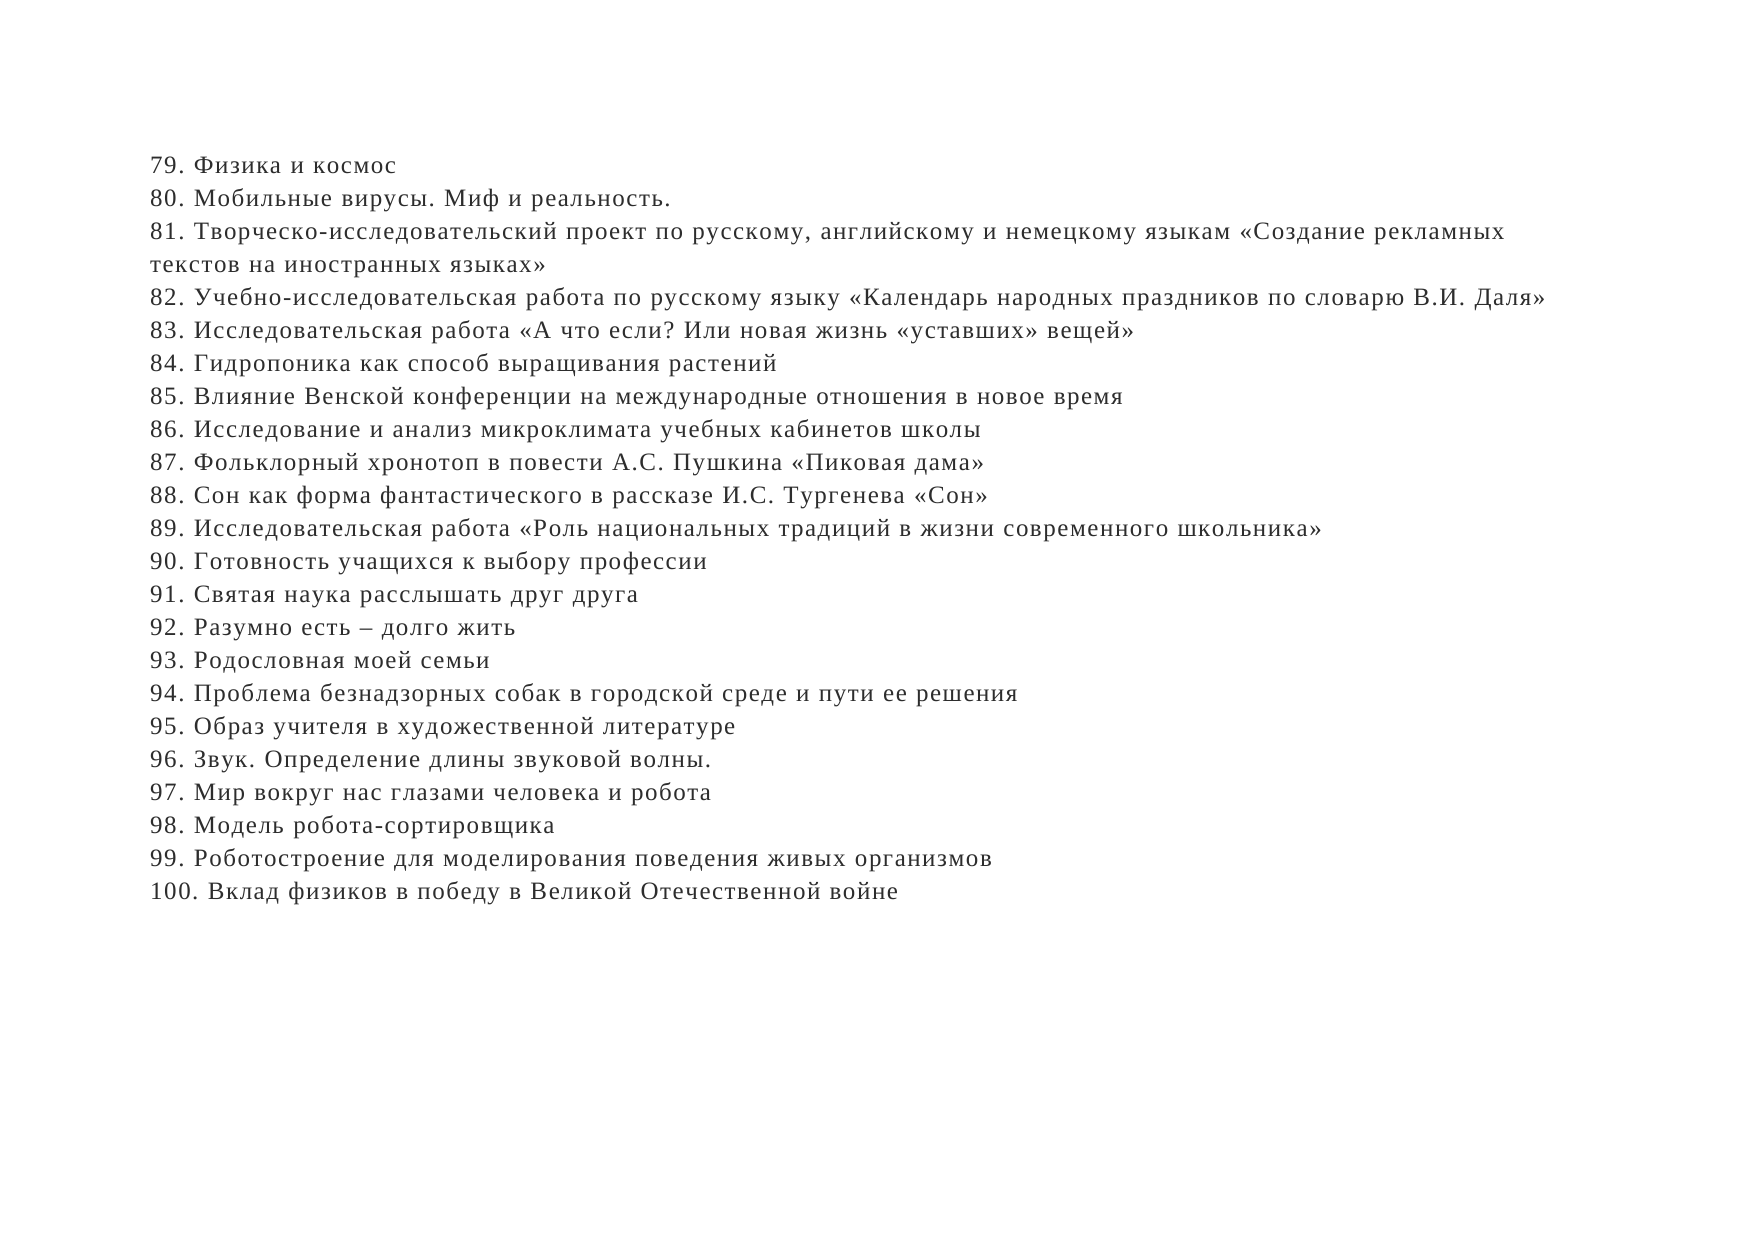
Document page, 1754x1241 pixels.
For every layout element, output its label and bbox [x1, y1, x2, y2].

text [150, 150, 1604, 905]
